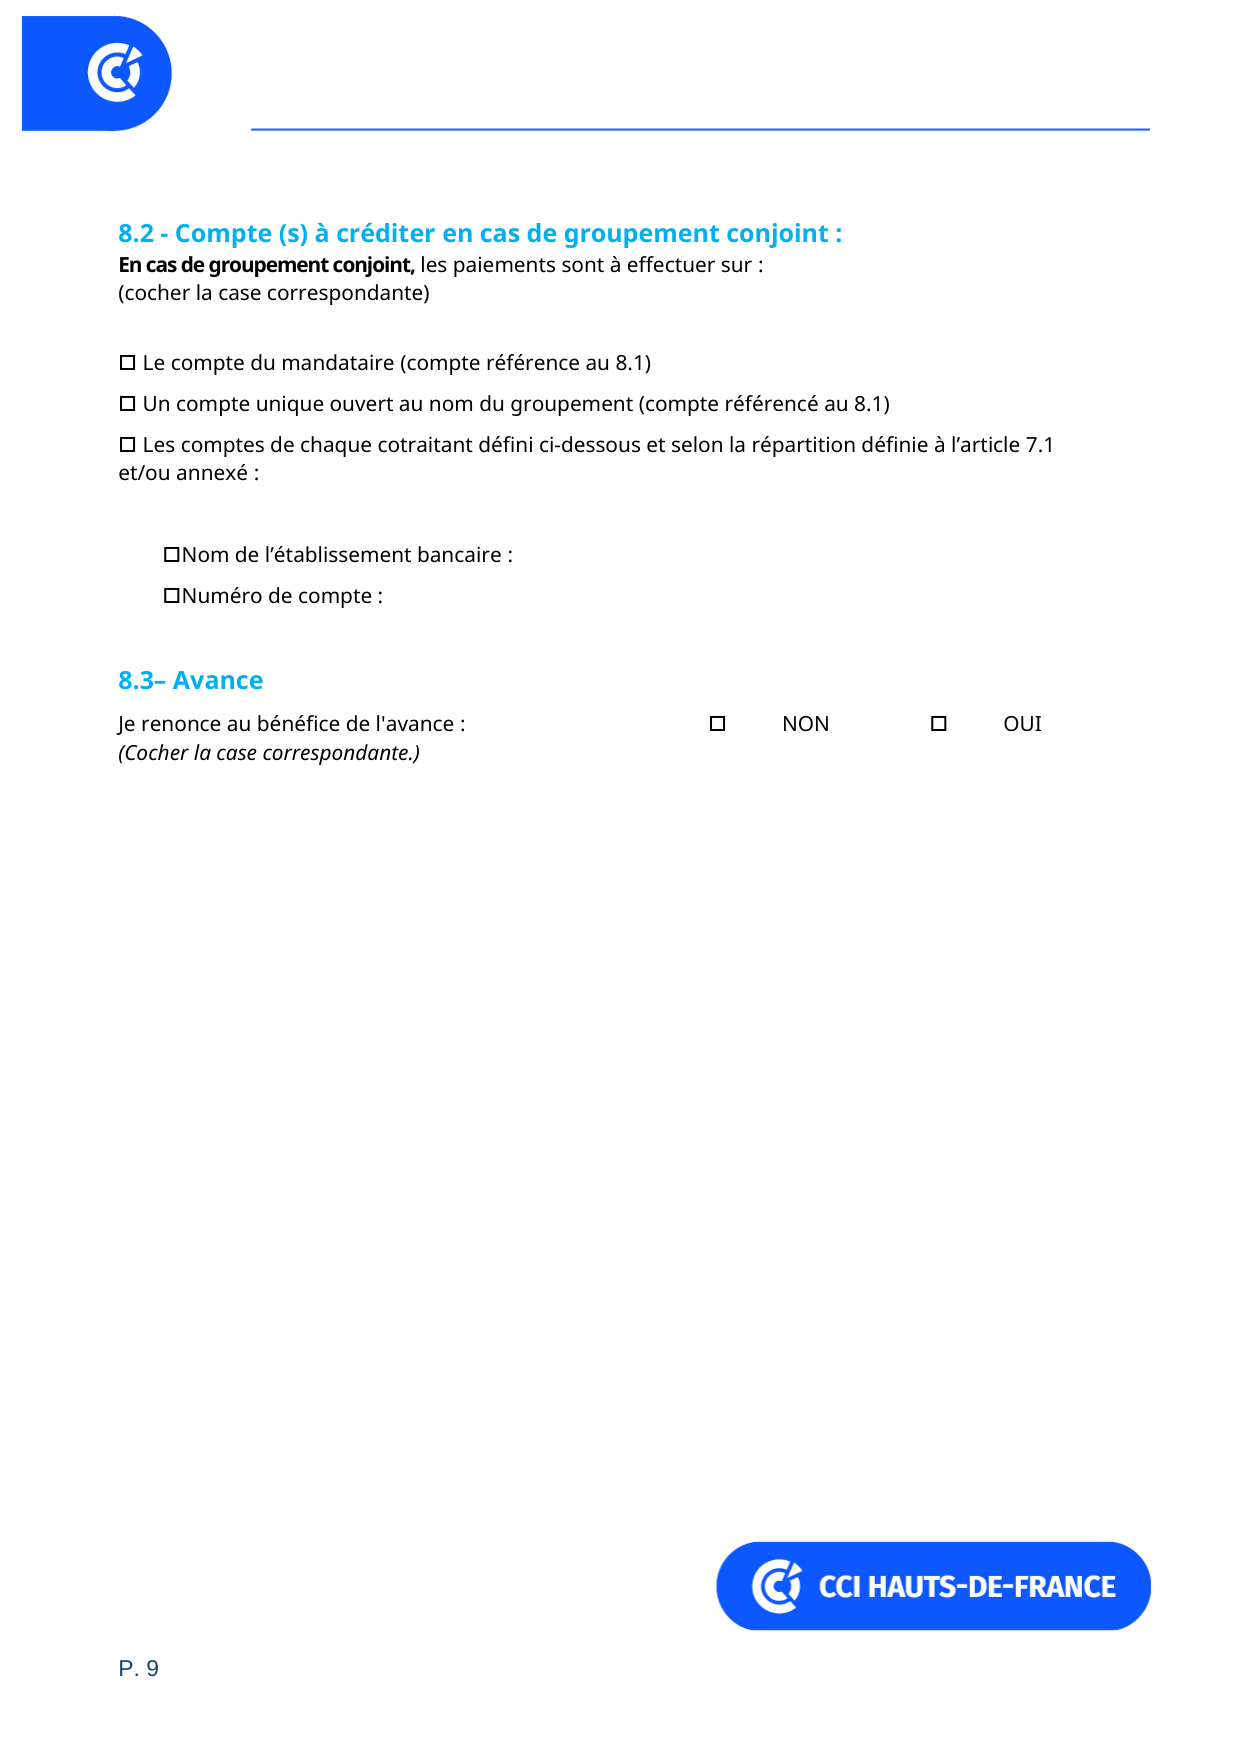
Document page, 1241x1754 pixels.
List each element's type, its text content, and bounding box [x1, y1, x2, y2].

text 8.3– Avance [118, 663, 1107, 697]
text Les comptes de chaque cotraitant défini ci-dessous et selon la répartition définie à l’article 7.1 et/ou annexé : [118, 430, 1107, 487]
text En cas de groupement conjoint, les paiements sont à effectuer sur : [118, 250, 1107, 278]
text Numéro de compte : [118, 581, 1107, 609]
text Nom de l’établissement bancaire : [118, 540, 1107, 568]
text Un compte unique ouvert au nom du groupement (compte référencé au 8.1) [118, 389, 1107, 417]
text (cocher la case correspondante) [118, 278, 1107, 307]
text (Cocher la case correspondante.) [118, 738, 1107, 766]
text Le compte du mandataire (compte référence au 8.1) [118, 348, 1107, 376]
text Je renonce au bénéfice de l'avance : NON OUI [118, 709, 1107, 738]
picture [21, 0, 1241, 1696]
text 8.2 - Compte (s) à créditer en cas de groupement conjoint : [118, 216, 1107, 250]
